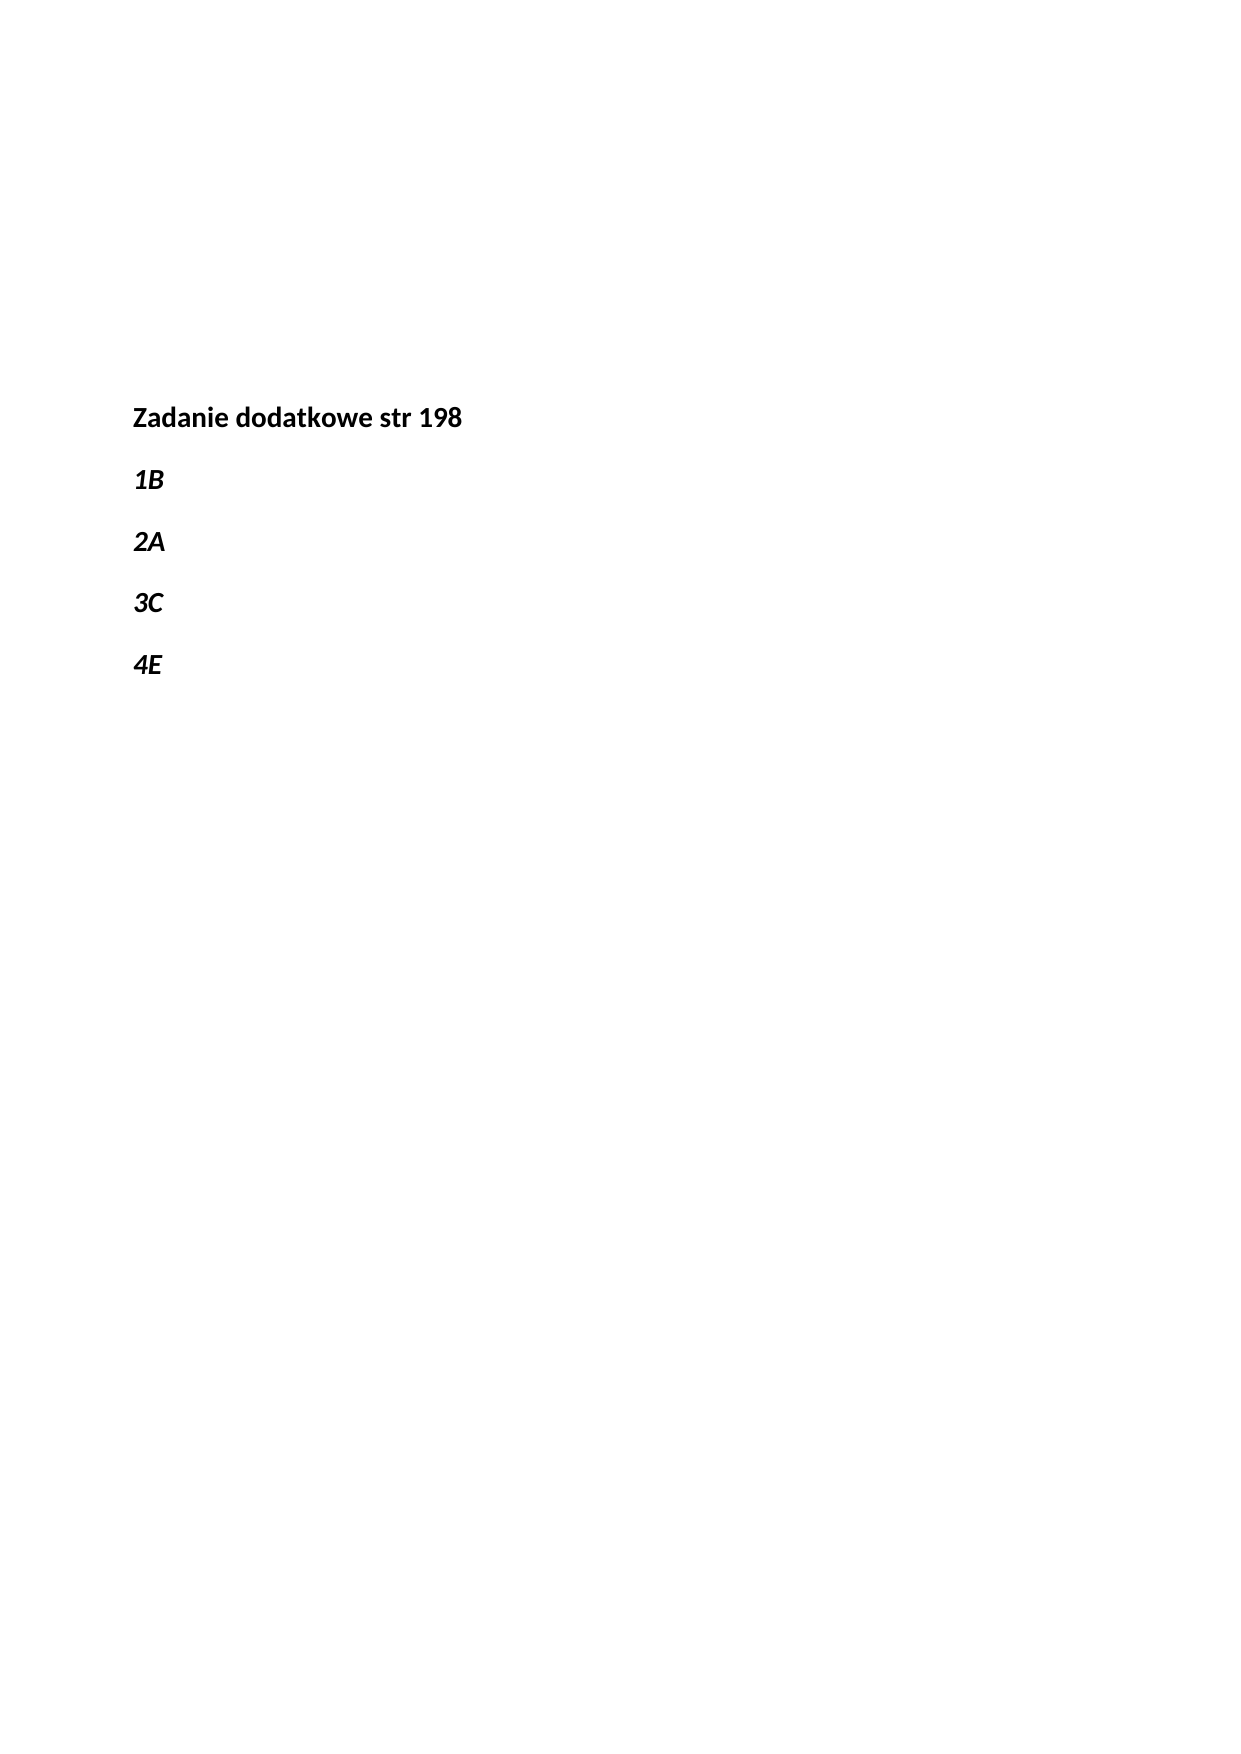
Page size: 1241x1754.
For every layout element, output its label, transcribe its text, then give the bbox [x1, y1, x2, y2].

text 2A [133, 523, 1093, 558]
text 3C [133, 584, 1093, 620]
text Zadanie dodatkowe str 198 [133, 399, 1093, 435]
text 1B [133, 461, 1093, 497]
text 4E [133, 646, 1093, 682]
